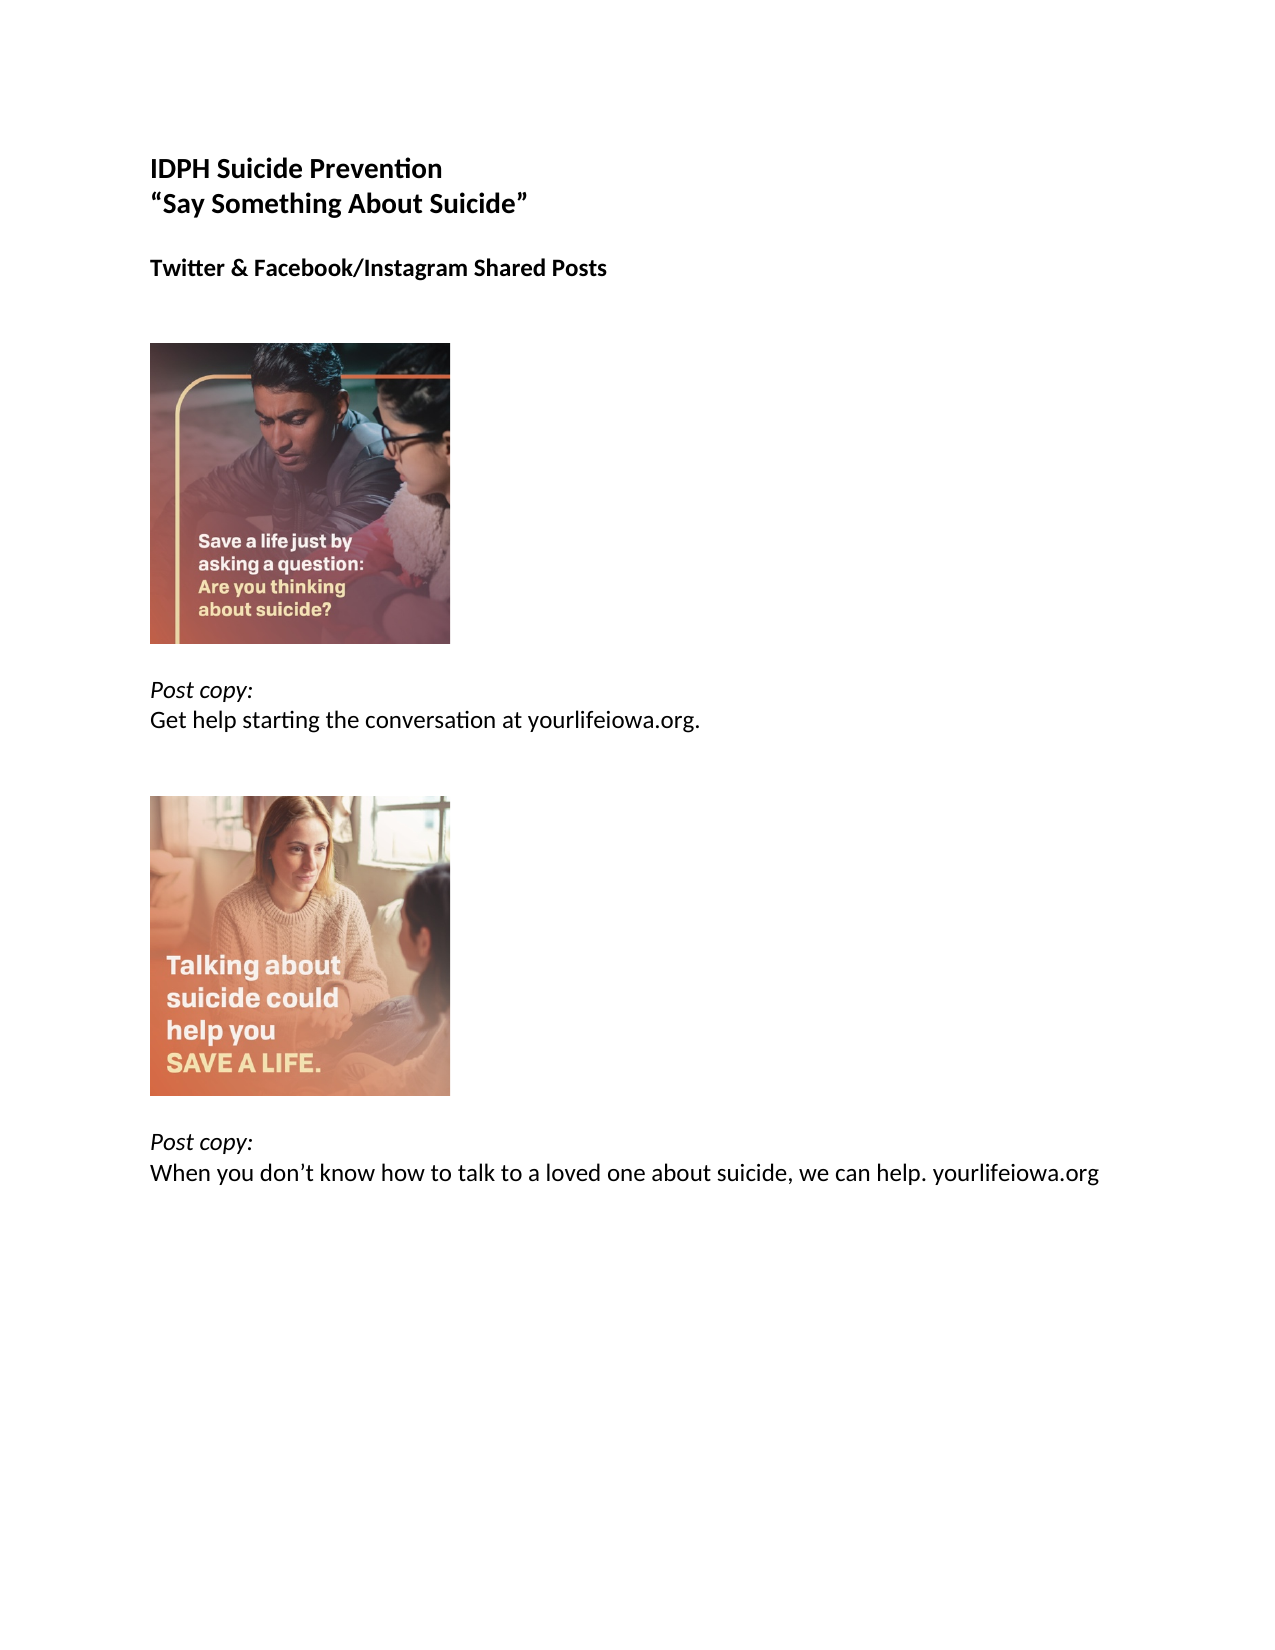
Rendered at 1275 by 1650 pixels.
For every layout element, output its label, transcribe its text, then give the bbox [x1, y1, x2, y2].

text Get help starting the conversation at yourlifeiowa.org. [150, 704, 1125, 735]
picture [150, 796, 451, 1096]
text Post copy: [150, 1126, 1125, 1157]
text IDPH Suicide Prevention [150, 150, 1125, 186]
text “Say Something About Suicide” [150, 186, 1125, 221]
text When you don’t know how to talk to a loved one about suicide, we can help. yourlifeiowa.org [150, 1157, 1125, 1187]
text Post copy: [150, 674, 1125, 704]
text Twitter & Facebook/Instagram Shared Posts [150, 252, 1125, 282]
picture [150, 343, 451, 644]
